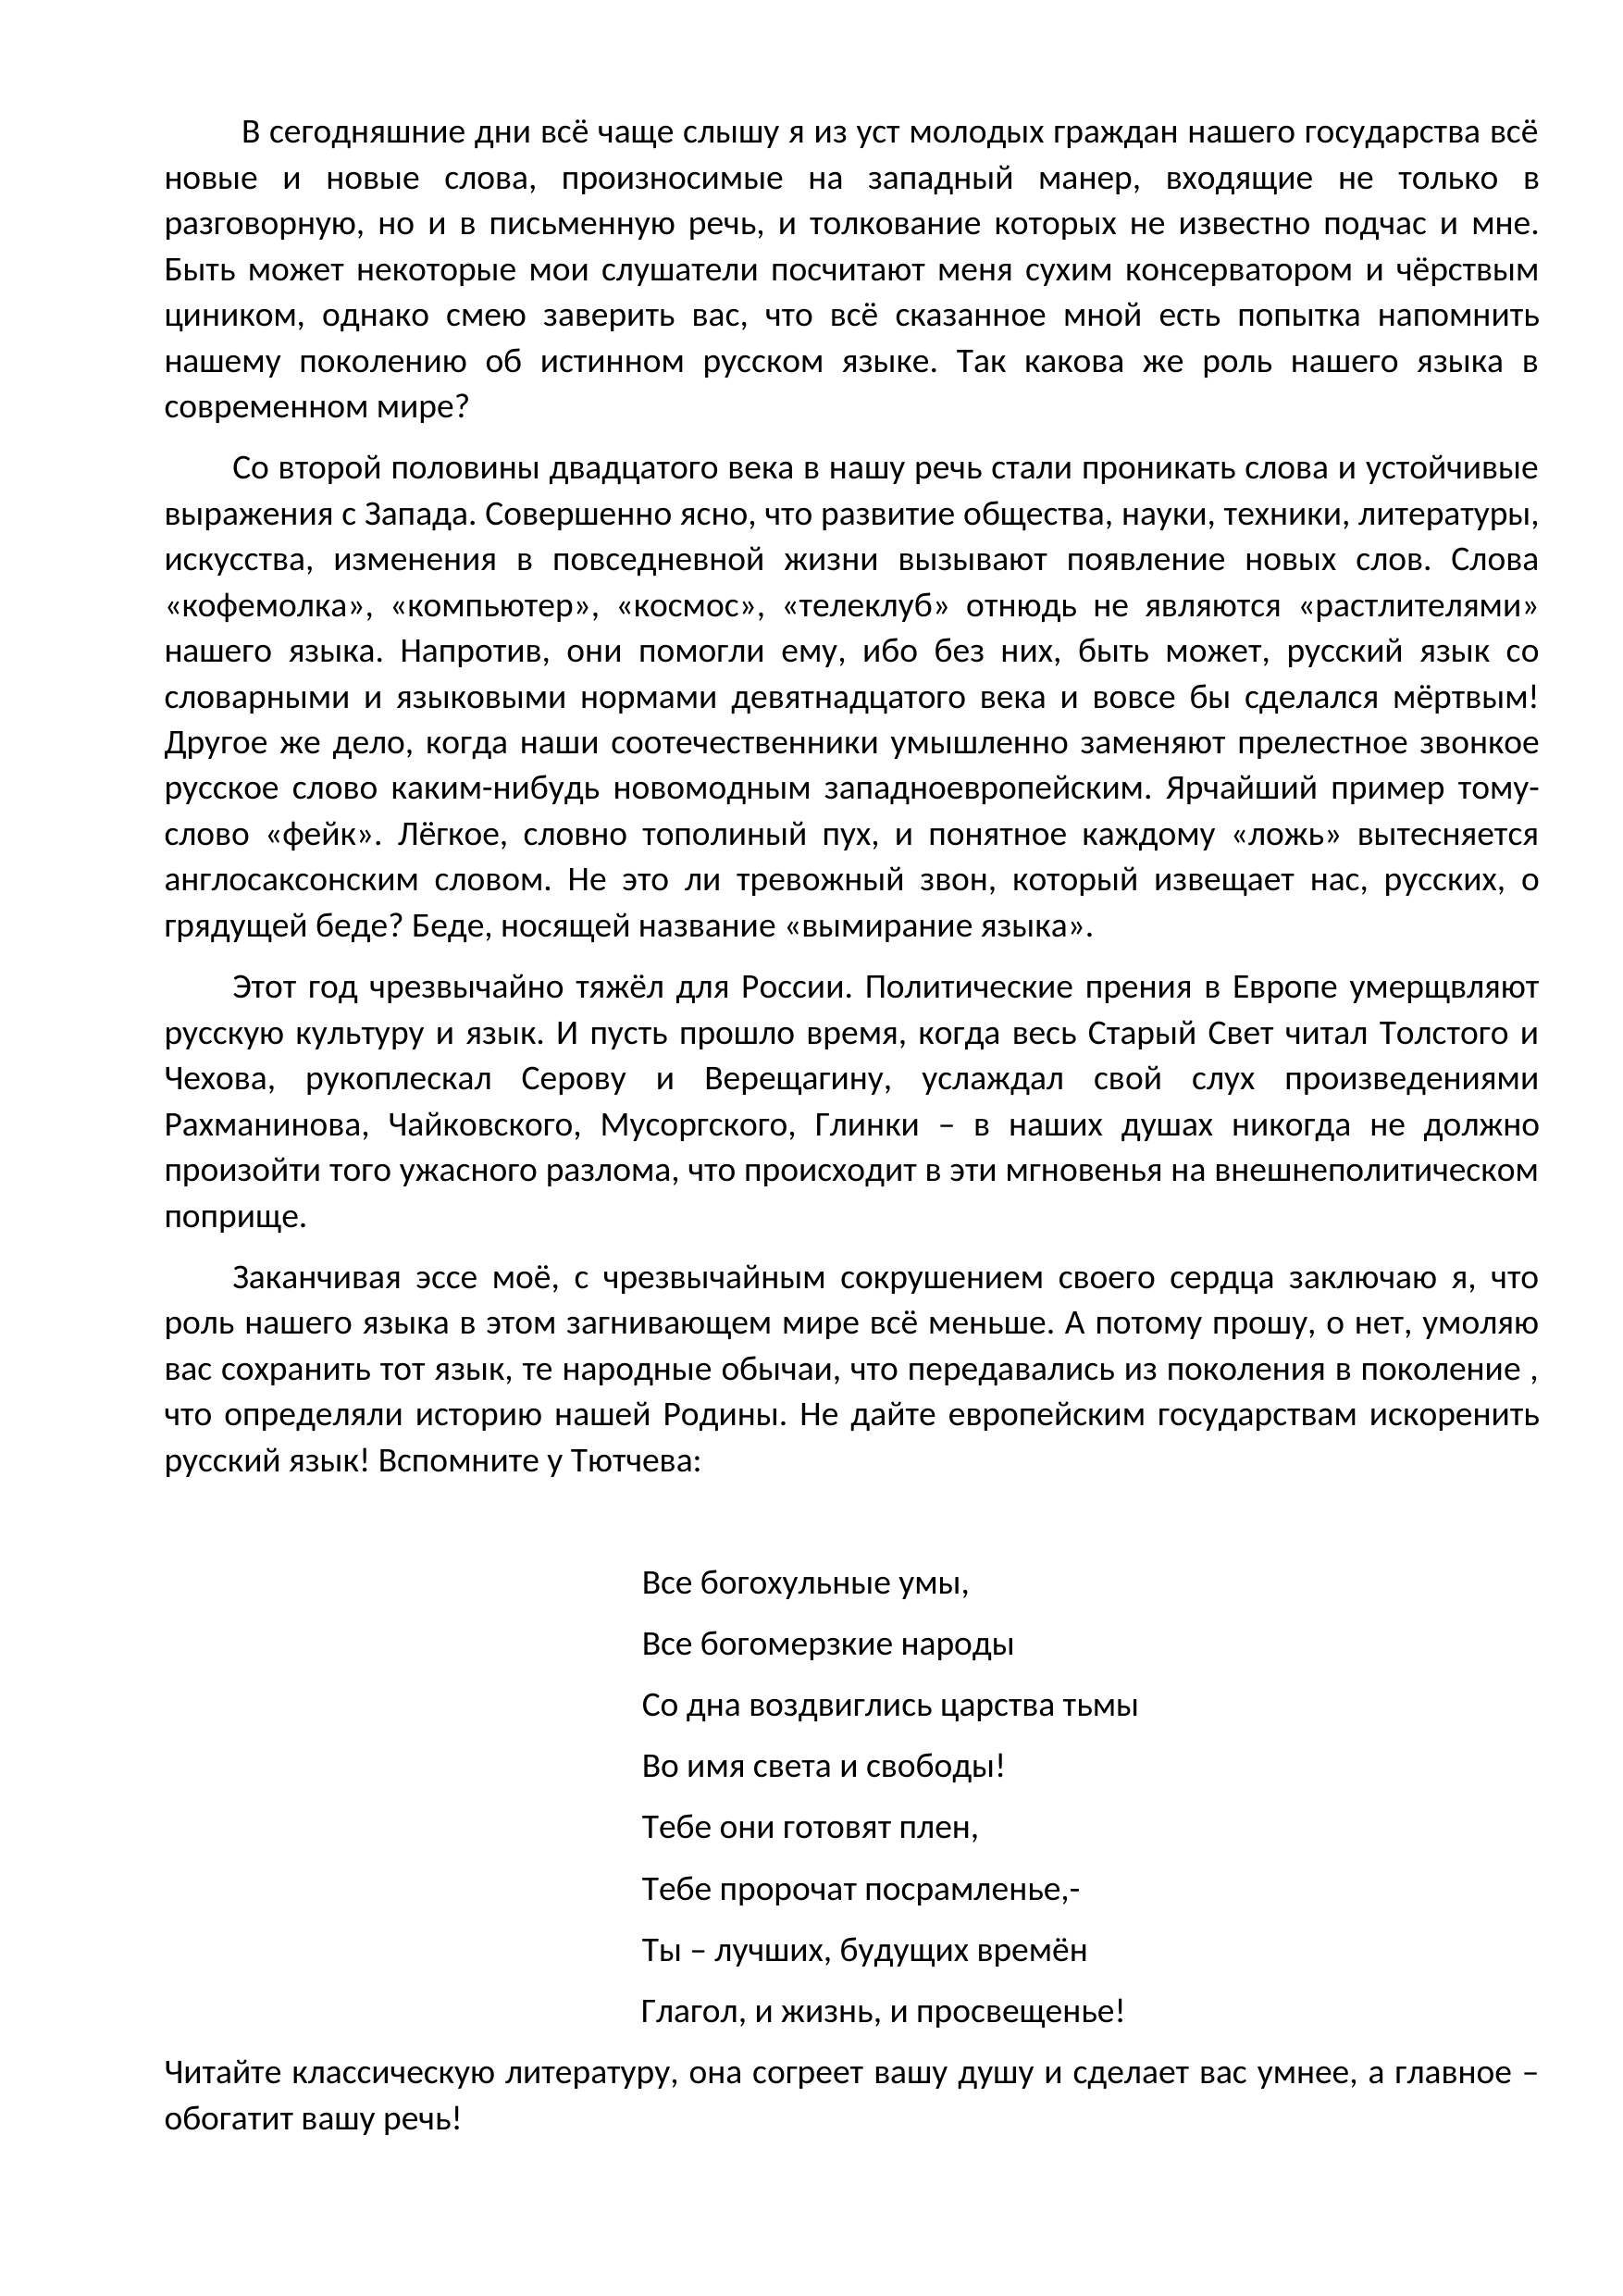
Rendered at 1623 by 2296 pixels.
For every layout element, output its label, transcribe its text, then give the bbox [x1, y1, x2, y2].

text Заканчивая эссе моё, с чрезвычайным сокрушением своего сердца заключаю я, что роль нашего языка в этом загнивающем мире всё меньше. А потому прошу, о нет, умоляю вас сохранить тот язык, те народные обычаи, что передавались из поколения в поколение , что определяли историю нашей Родины. Не дайте европейским государствам искоренить русский язык! Вспомните у Тютчева: [164, 1255, 1541, 1480]
text Тебе они готовят плен, [164, 1805, 1541, 1847]
text Читайте классическую литературу, она согреет вашу душу и сделает вас умнее, а главное – обогатит вашу речь! [164, 2050, 1541, 2138]
text Глагол, и жизнь, и просвещенье! [164, 1989, 1541, 2031]
text Этот год чрезвычайно тяжёл для России. Политические прения в Европе умерщвляют русскую культуру и язык. И пусть прошло время, когда весь Старый Свет читал Толстого и Чехова, рукоплескал Серову и Верещагину, услаждал свой слух произведениями Рахманинова, Чайковского, Мусоргского, Глинки – в наших душах никогда не должно произойти того ужасного разлома, что происходит в эти мгновенья на внешнеполитическом поприще. [164, 964, 1541, 1235]
text Со второй половины двадцатого века в нашу речь стали проникать слова и устойчивые выражения с Запада. Совершенно ясно, что развитие общества, науки, техники, литературы, искусства, изменения в повседневной жизни вызывают появление новых слов. Слова «кофемолка», «компьютер», «космос», «телеклуб» отнюдь не являются «растлителями» нашего языка. Напротив, они помогли ему, ибо без них, быть может, русский язык со словарными и языковыми нормами девятнадцатого века и вовсе бы сделался мёртвым! Другое же дело, когда наши соотечественники умышленно заменяют прелестное звонкое русское слово каким-нибудь новомодным западноевропейским. Ярчайший пример тому- слово «фейк». Лёгкое, словно тополиный пух, и понятное каждому «ложь» вытесняется англосаксонским словом. Не это ли тревожный звон, который извещает нас, русских, о грядущей беде? Беде, носящей название «вымирание языка». [164, 445, 1541, 946]
text В сегодняшние дни всё чаще слышу я из уст молодых граждан нашего государства всё новые и новые слова, произносимые на западный манер, входящие не только в разговорную, но и в письменную речь, и толкование которых не известно подчас и мне. Быть может некоторые мои слушатели посчитают меня сухим консерватором и чёрствым циником, однако смею заверить вас, что всё сказанное мной есть попытка напомнить нашему поколению об истинном русском языке. Так какова же роль нашего языка в современном мире? [164, 109, 1541, 427]
text Тебе пророчат посрамленье,- [164, 1867, 1541, 1908]
text Во имя света и свободы! [164, 1744, 1541, 1786]
text Все богохульные умы, [164, 1560, 1541, 1603]
text Со дна воздвиглись царства тьмы [164, 1682, 1541, 1725]
text Ты – лучших, будущих времён [164, 1928, 1541, 1969]
text Все богомерзкие народы [164, 1621, 1541, 1664]
